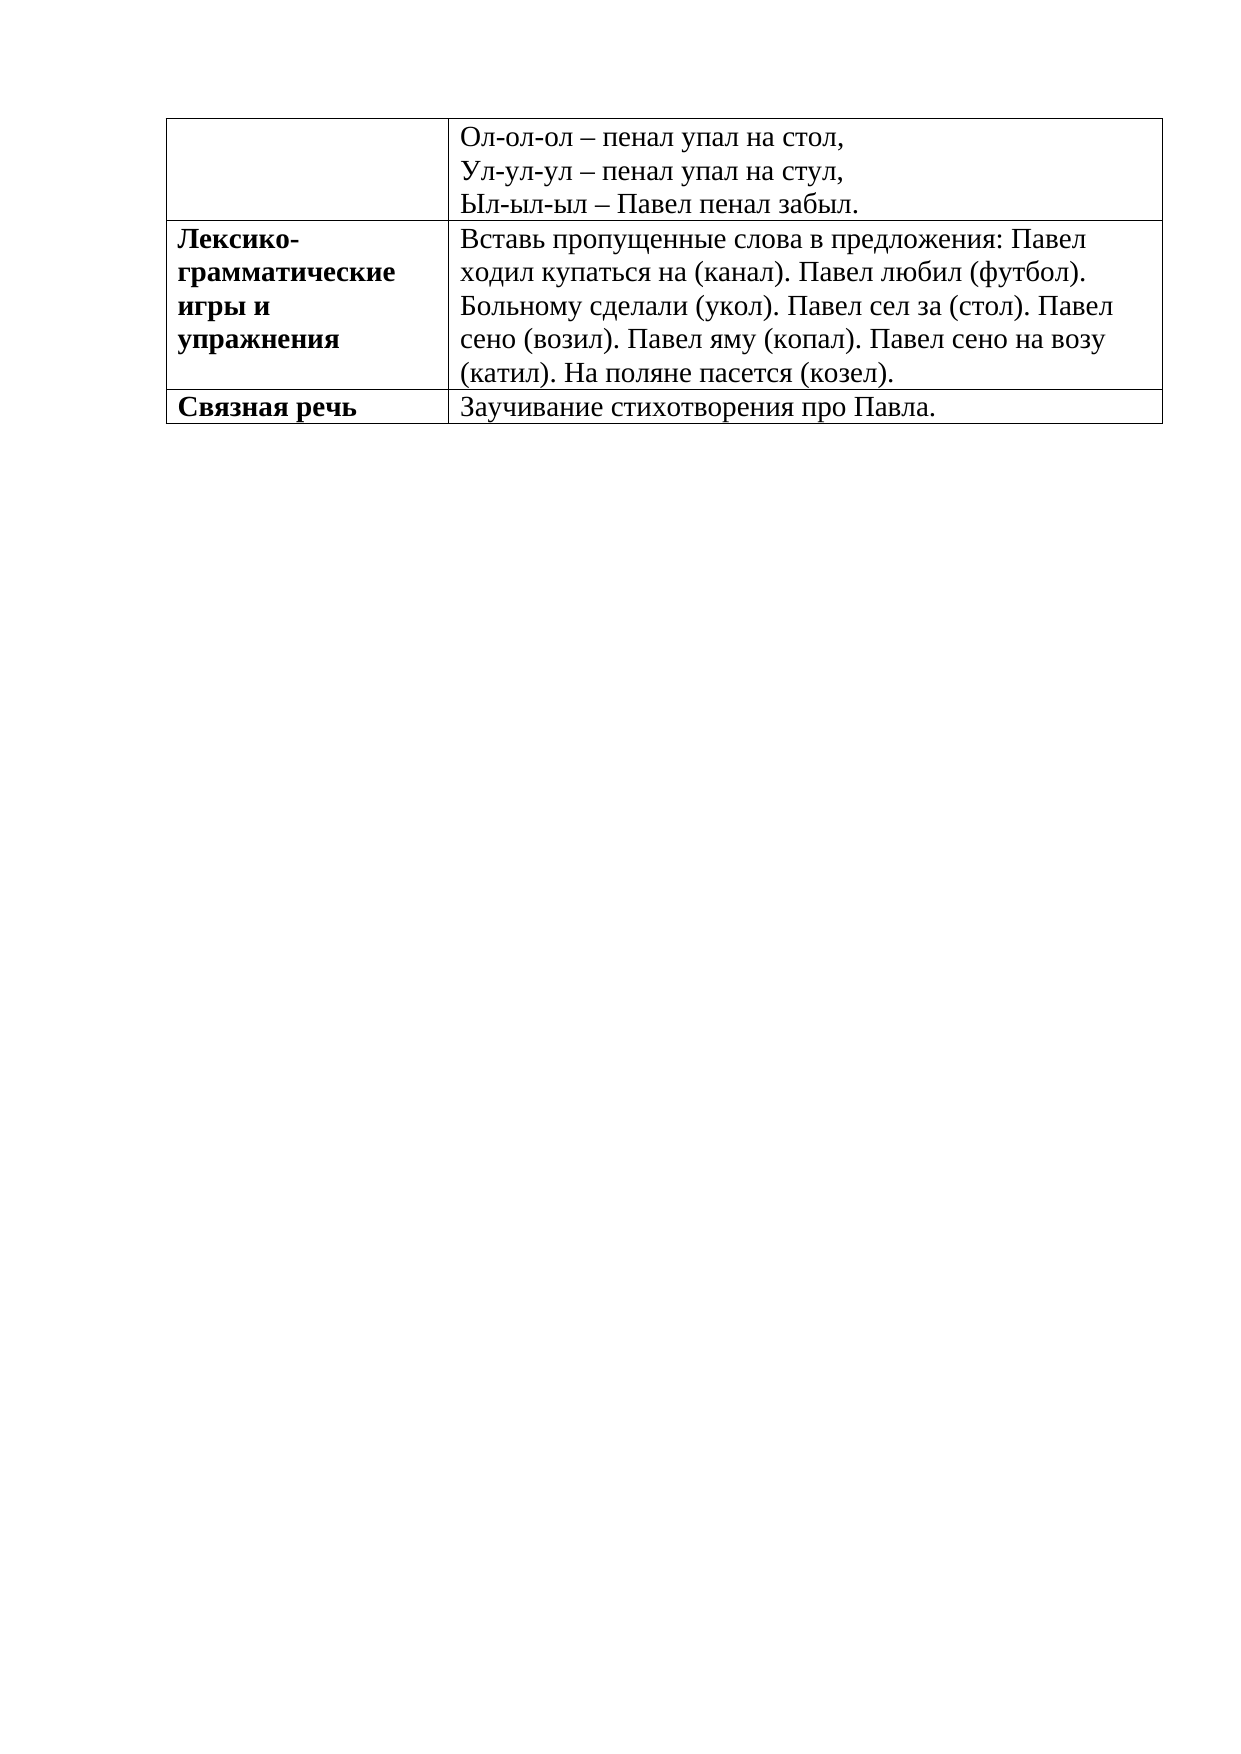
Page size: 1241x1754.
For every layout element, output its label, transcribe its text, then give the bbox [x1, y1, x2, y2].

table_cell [167, 119, 448, 220]
table_cell Вставь пропущенные слова в предложения: Павел ходил купаться на (канал). Павел любил (футбол). Больному сделали (укол). Павел сел за (стол). Павел сено (возил). Павел яму (копал). Павел сено на возу (катил). На поляне пасется (козел). [449, 221, 1162, 388]
table_cell Связная речь [167, 390, 448, 423]
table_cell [449, 119, 1162, 220]
table_cell Заучивание стихотворения про Павла. [449, 390, 1162, 423]
table_cell Лексико-грамматические игры и упражнения [167, 221, 448, 388]
